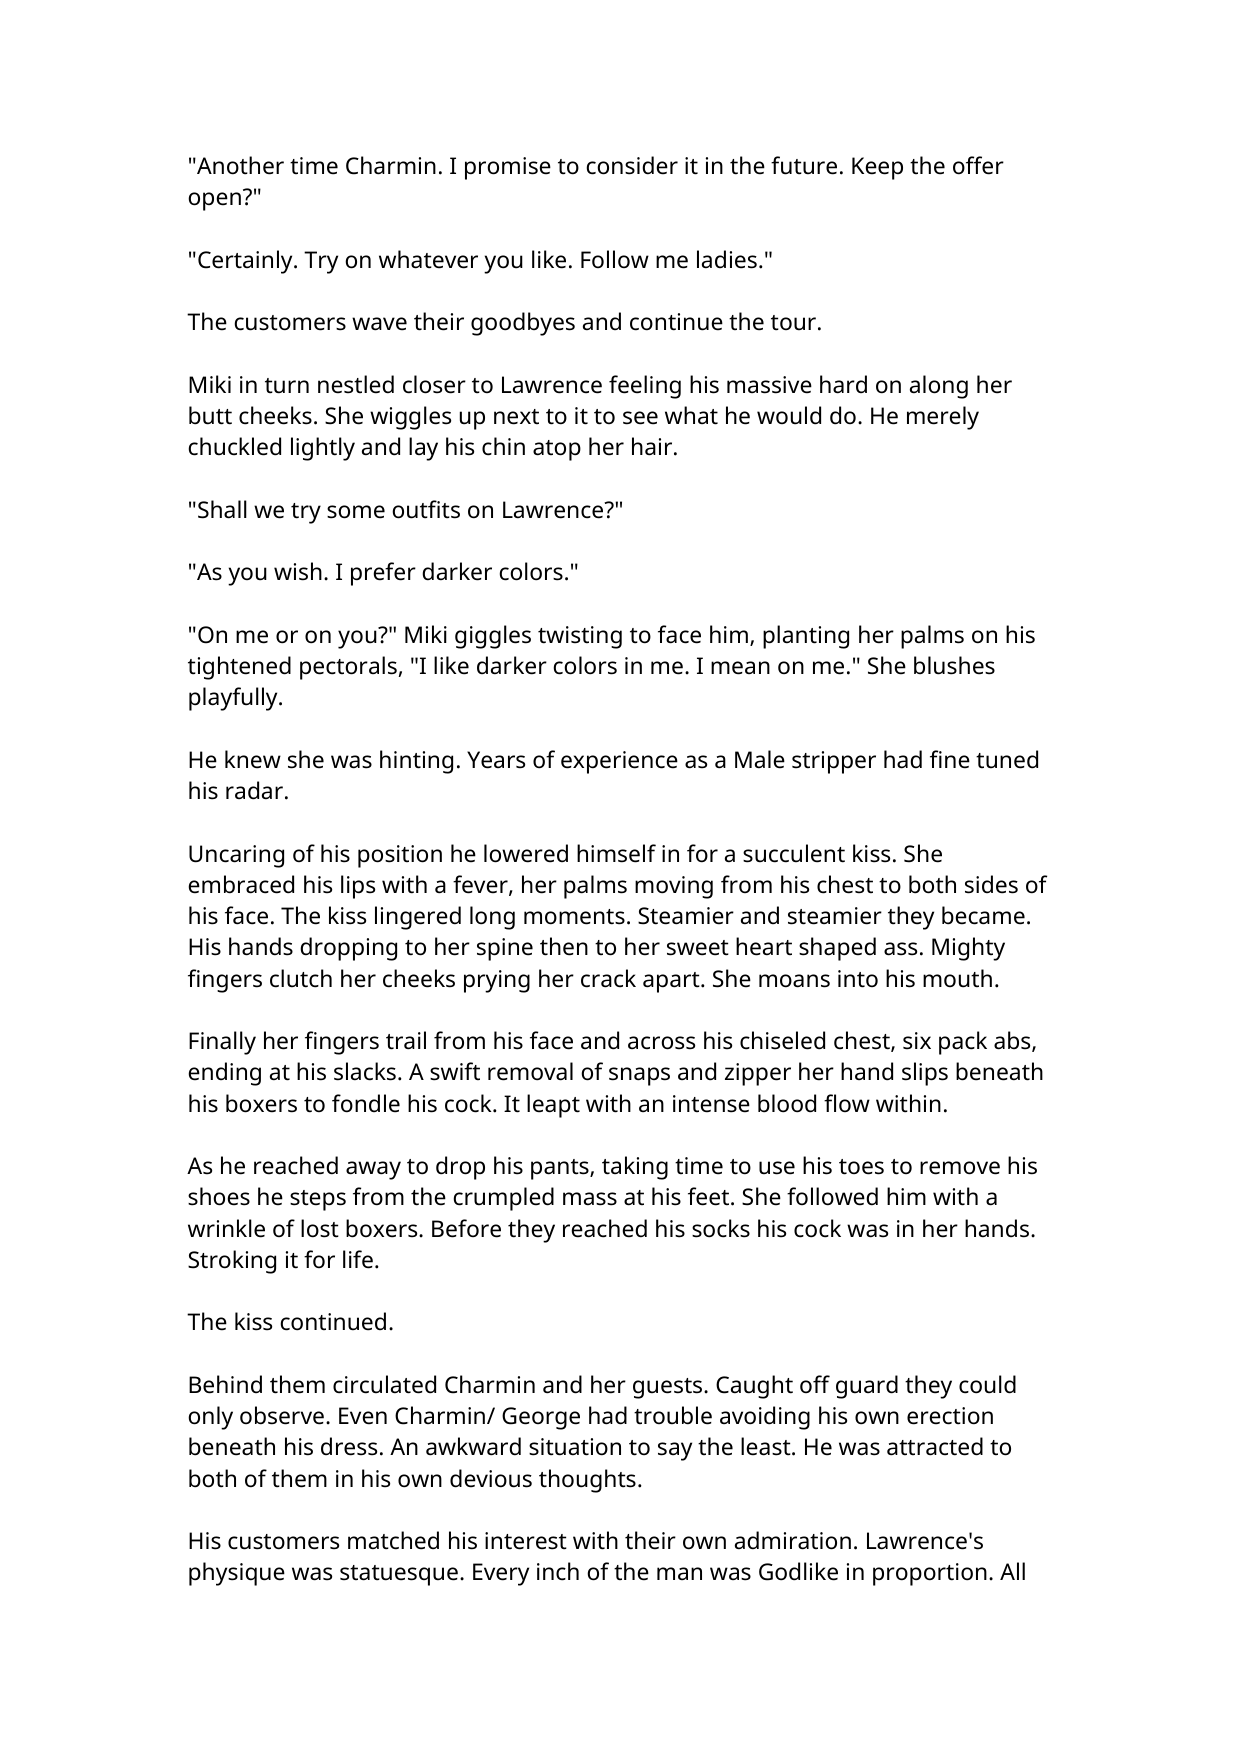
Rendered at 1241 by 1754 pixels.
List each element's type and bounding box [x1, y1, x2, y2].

text [187, 150, 1053, 1587]
